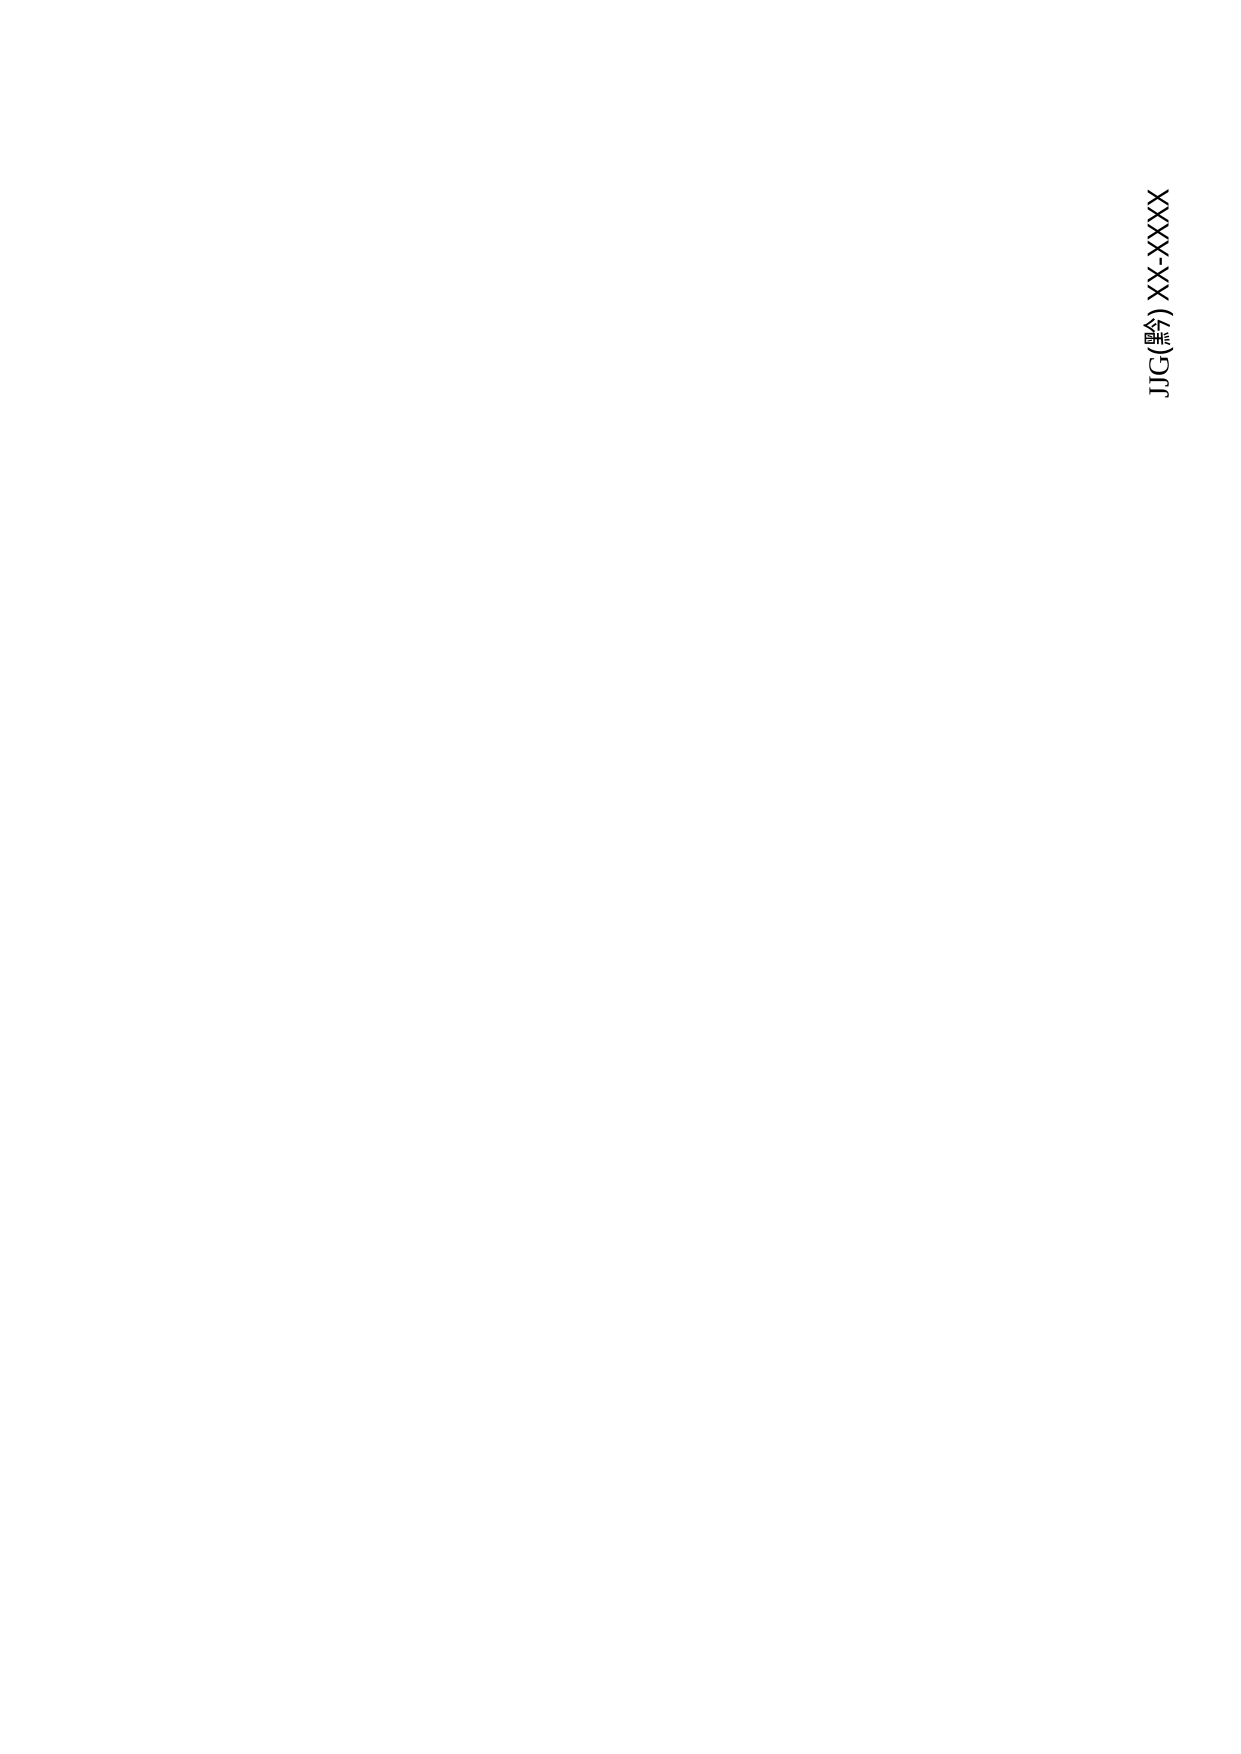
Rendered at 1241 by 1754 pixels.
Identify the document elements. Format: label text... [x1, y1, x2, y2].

text JJG(黔) XX-XXXX [187, 180, 1177, 408]
